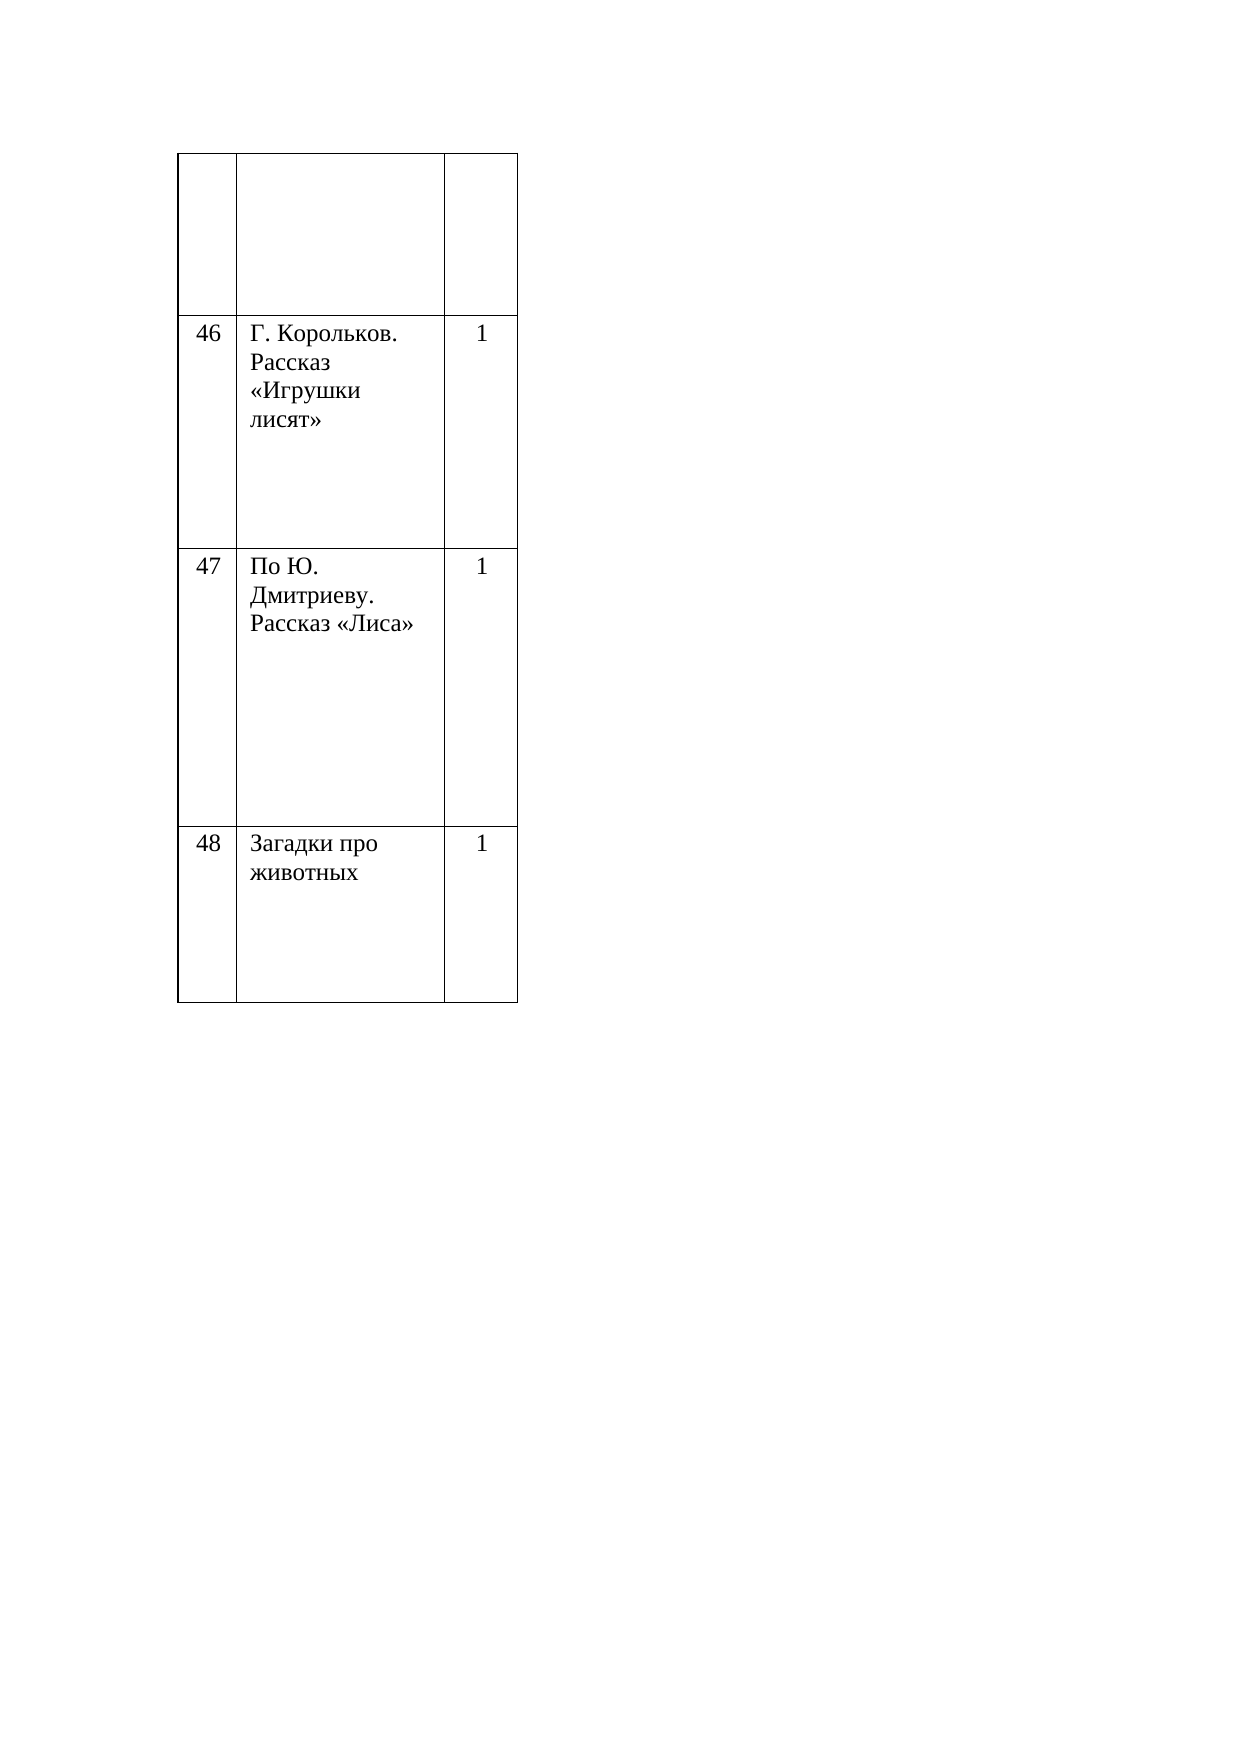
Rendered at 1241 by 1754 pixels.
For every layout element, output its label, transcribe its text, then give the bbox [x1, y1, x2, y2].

table_header [237, 154, 444, 315]
table_cell 46 [179, 316, 236, 548]
table_cell 1 [445, 549, 517, 826]
table_cell 1 [445, 827, 517, 1002]
table_cell Г. Корольков. Рассказ «Игрушки лисят» [237, 316, 444, 548]
table_cell 1 [445, 316, 517, 548]
table_cell 48 [179, 827, 236, 1002]
table_cell Загадки про животных [237, 827, 444, 1002]
table_cell 47 [179, 549, 236, 826]
table_cell По Ю. Дмитриеву. Рассказ «Лиса» [237, 549, 444, 826]
table_header [179, 154, 236, 315]
table_header [445, 154, 517, 315]
